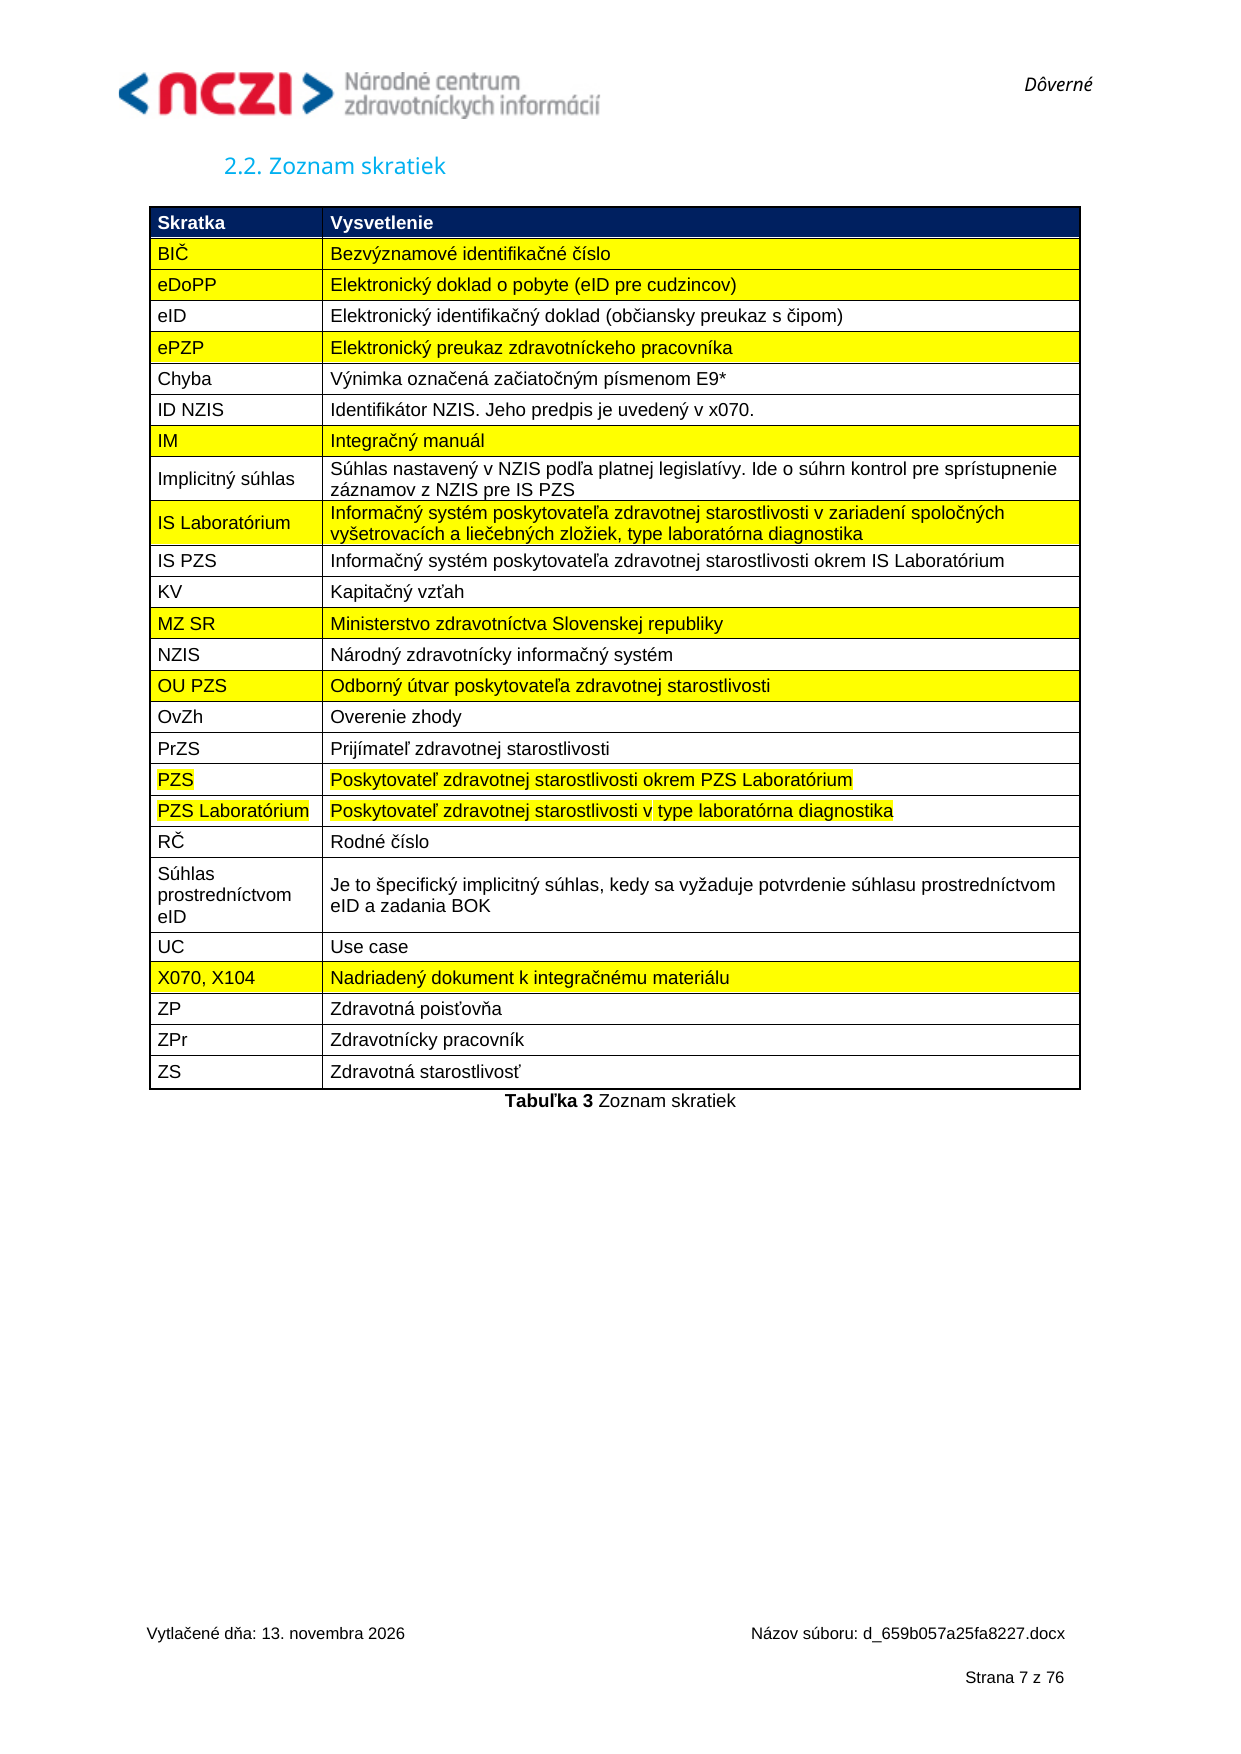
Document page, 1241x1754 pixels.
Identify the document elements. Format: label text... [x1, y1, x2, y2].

table_cell ZP [151, 994, 322, 1024]
table_cell Výnimka označená začiatočným písmenom E9* [323, 364, 1079, 394]
table_cell Zdravotnícky pracovník [323, 1025, 1079, 1055]
table_cell Elektronický preukaz zdravotníckeho pracovníka [323, 332, 1079, 362]
table_cell BIČ [151, 239, 322, 269]
table_cell PZS [151, 764, 322, 794]
table_cell Zdravotná starostlivosť [323, 1056, 1079, 1088]
table_cell Elektronický doklad o pobyte (eID pre cudzincov) [323, 270, 1079, 300]
table_cell PZS Laboratórium [151, 796, 322, 826]
table_cell IS PZS [151, 546, 322, 576]
table_cell Odborný útvar poskytovateľa zdravotnej starostlivosti [323, 671, 1079, 701]
table_header Vysvetlenie [323, 208, 1079, 237]
text Tabuľka 3 Zoznam skratiek [150, 1090, 1090, 1111]
table_cell Zdravotná poisťovňa [323, 994, 1079, 1024]
table_cell Integračný manuál [323, 426, 1079, 456]
table_cell Implicitný súhlas [151, 457, 322, 500]
table_cell Kapitačný vzťah [323, 577, 1079, 607]
picture [118, 72, 600, 119]
table_cell Ministerstvo zdravotníctva Slovenskej republiky [323, 608, 1079, 638]
table_cell OvZh [151, 702, 322, 732]
table_cell Use case [323, 933, 1079, 961]
table_cell Je to špecifický implicitný súhlas, kedy sa vyžaduje potvrdenie súhlasu prostredníctvom eID a zadania BOK [323, 858, 1079, 932]
table_cell RČ [151, 827, 322, 857]
table_header Skratka [151, 208, 322, 237]
table_cell ZPr [151, 1025, 322, 1055]
table_cell IS Laboratórium [151, 501, 322, 544]
table_cell MZ SR [151, 608, 322, 638]
table_cell Informačný systém poskytovateľa zdravotnej starostlivosti okrem IS Laboratórium [323, 546, 1079, 576]
table_cell Poskytovateľ zdravotnej starostlivosti okrem PZS Laboratórium [323, 764, 1079, 794]
table_cell KV [151, 577, 322, 607]
table_cell Elektronický identifikačný doklad (občiansky preukaz s čipom) [323, 301, 1079, 331]
table_cell IM [151, 426, 322, 456]
table_cell X070, X104 [151, 962, 322, 992]
table_cell eID [151, 301, 322, 331]
table_cell Poskytovateľ zdravotnej starostlivosti v type laboratórna diagnostika [323, 796, 1079, 826]
table_cell Súhlas prostredníctvom eID [151, 858, 322, 932]
table_cell Bezvýznamové identifikačné číslo [323, 239, 1079, 269]
table_cell PrZS [151, 733, 322, 763]
table_cell ePZP [151, 332, 322, 362]
table_cell Rodné číslo [323, 827, 1079, 857]
table_cell Národný zdravotnícky informačný systém [323, 639, 1079, 669]
table_cell ID NZIS [151, 395, 322, 425]
table_cell eDoPP [151, 270, 322, 300]
table_cell Overenie zhody [323, 702, 1079, 732]
table_cell Nadriadený dokument k integračnému materiálu [323, 962, 1079, 992]
table_cell Prijímateľ zdravotnej starostlivosti [323, 733, 1079, 763]
subtitle Zoznam skratiek [224, 150, 1090, 181]
table_cell OU PZS [151, 671, 322, 701]
table_cell Informačný systém poskytovateľa zdravotnej starostlivosti v zariadení spoločných vyšetrovacích a liečebných zložiek, type laboratórna diagnostika [323, 501, 1079, 544]
table_cell Identifikátor NZIS. Jeho predpis je uvedený v x070. [323, 395, 1079, 425]
table_cell ZS [151, 1056, 322, 1088]
table_cell Súhlas nastavený v NZIS podľa platnej legislatívy. Ide o súhrn kontrol pre sprístupnenie záznamov z NZIS pre IS PZS [323, 457, 1079, 500]
table_cell UC [151, 933, 322, 961]
table_cell NZIS [151, 639, 322, 669]
table_cell Chyba [151, 364, 322, 394]
